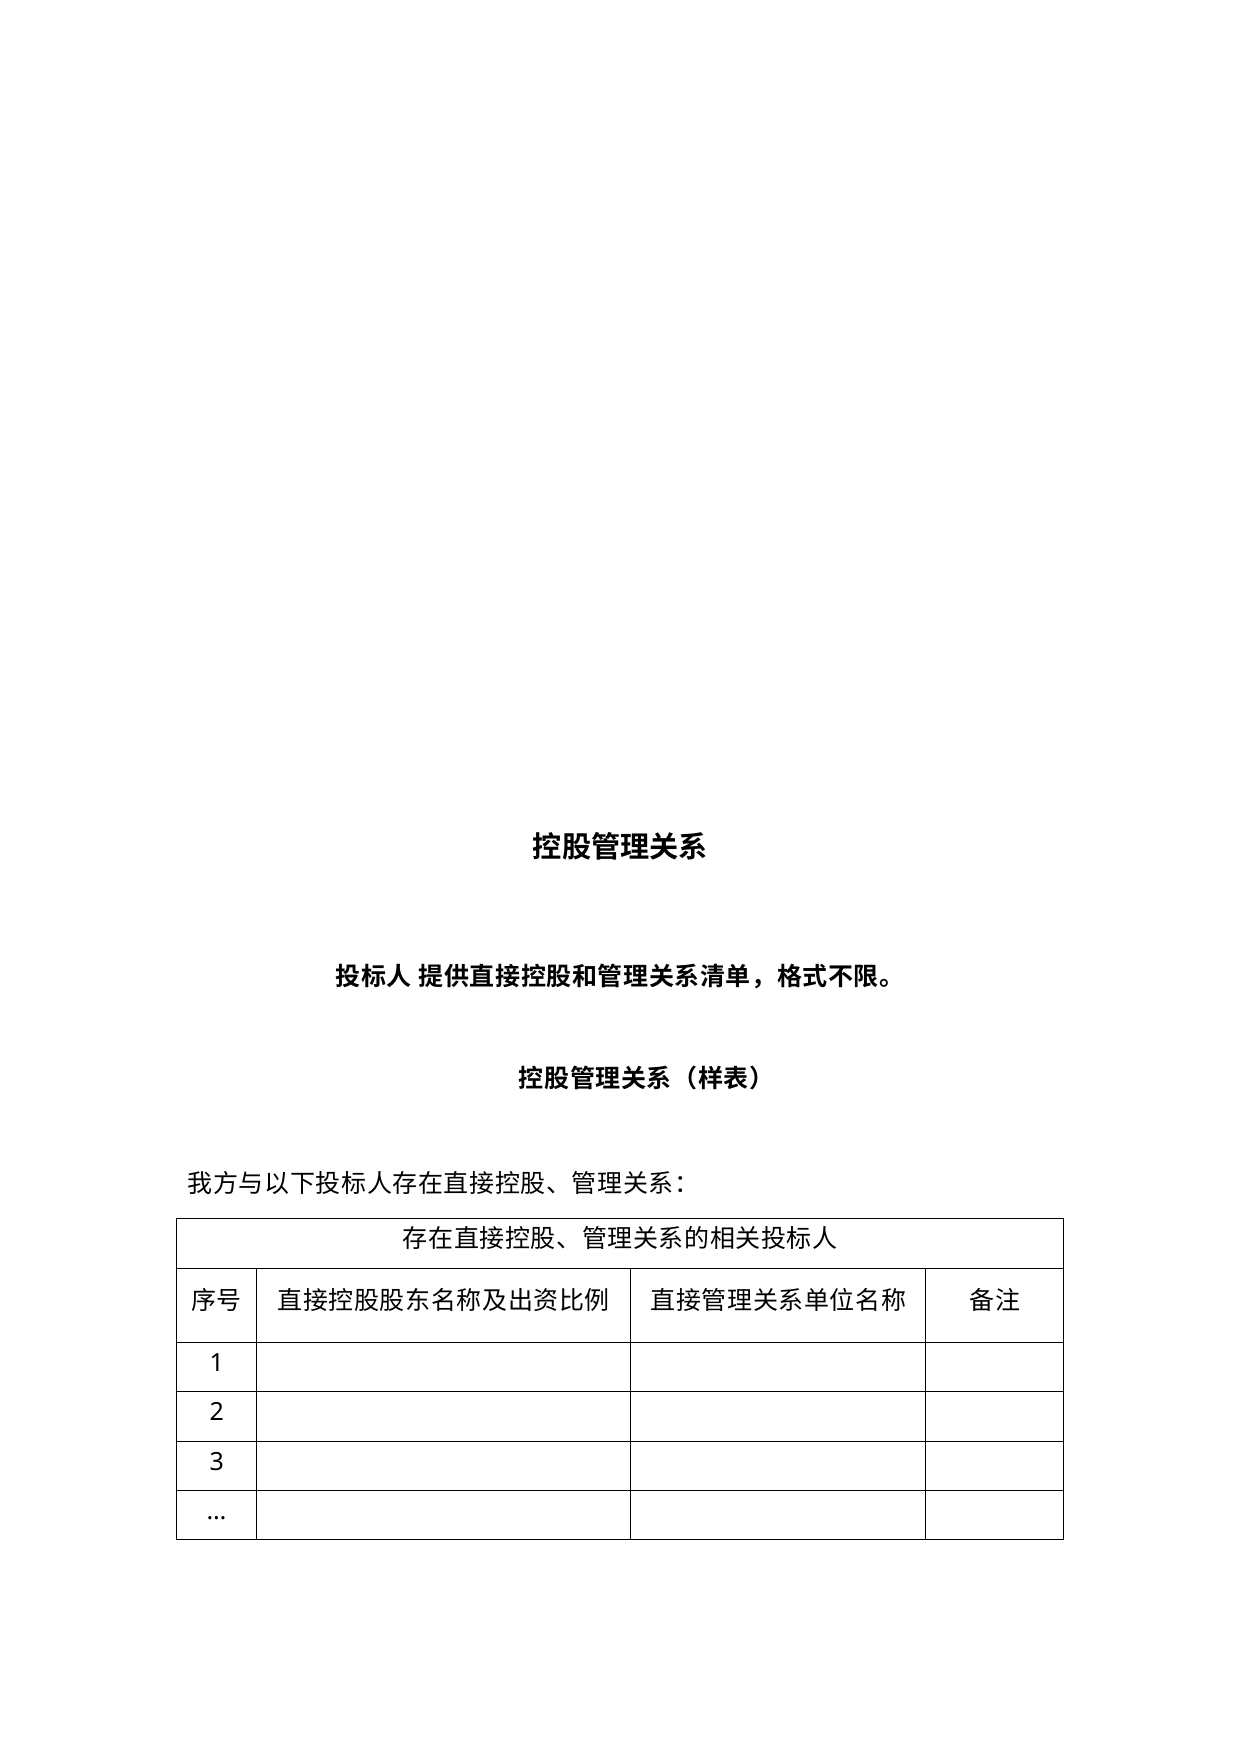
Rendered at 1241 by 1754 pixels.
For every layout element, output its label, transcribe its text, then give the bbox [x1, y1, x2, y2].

table_cell [631, 1442, 925, 1490]
table_cell [631, 1343, 925, 1391]
table_cell 备注 [926, 1269, 1063, 1342]
table_cell [631, 1491, 925, 1539]
table_cell [257, 1392, 630, 1441]
table_cell 序号 [177, 1269, 256, 1342]
table_cell 1 [177, 1343, 256, 1391]
text 投标人 提供直接控股和管理关系清单，格式不限。 [187, 942, 1053, 1007]
table_cell [257, 1343, 630, 1391]
table_cell 直接控股股东名称及出资比例 [257, 1269, 630, 1342]
text 控股管理关系（样表） [187, 1058, 1053, 1094]
table_cell [257, 1442, 630, 1490]
table_cell [631, 1392, 925, 1441]
table_cell [926, 1442, 1063, 1490]
table_cell [926, 1392, 1063, 1441]
table_cell 直接管理关系单位名称 [631, 1269, 925, 1342]
table_cell [257, 1491, 630, 1539]
table_cell 3 [177, 1442, 256, 1490]
text 控股管理关系 [187, 812, 1053, 877]
table_header 存在直接控股、管理关系的相关投标人 [177, 1219, 1063, 1268]
table_cell 2 [177, 1392, 256, 1441]
text 我方与以下投标人存在直接控股、管理关系： [187, 1163, 1053, 1200]
table_cell … [177, 1491, 256, 1539]
table_cell [926, 1491, 1063, 1539]
table_cell [926, 1343, 1063, 1391]
